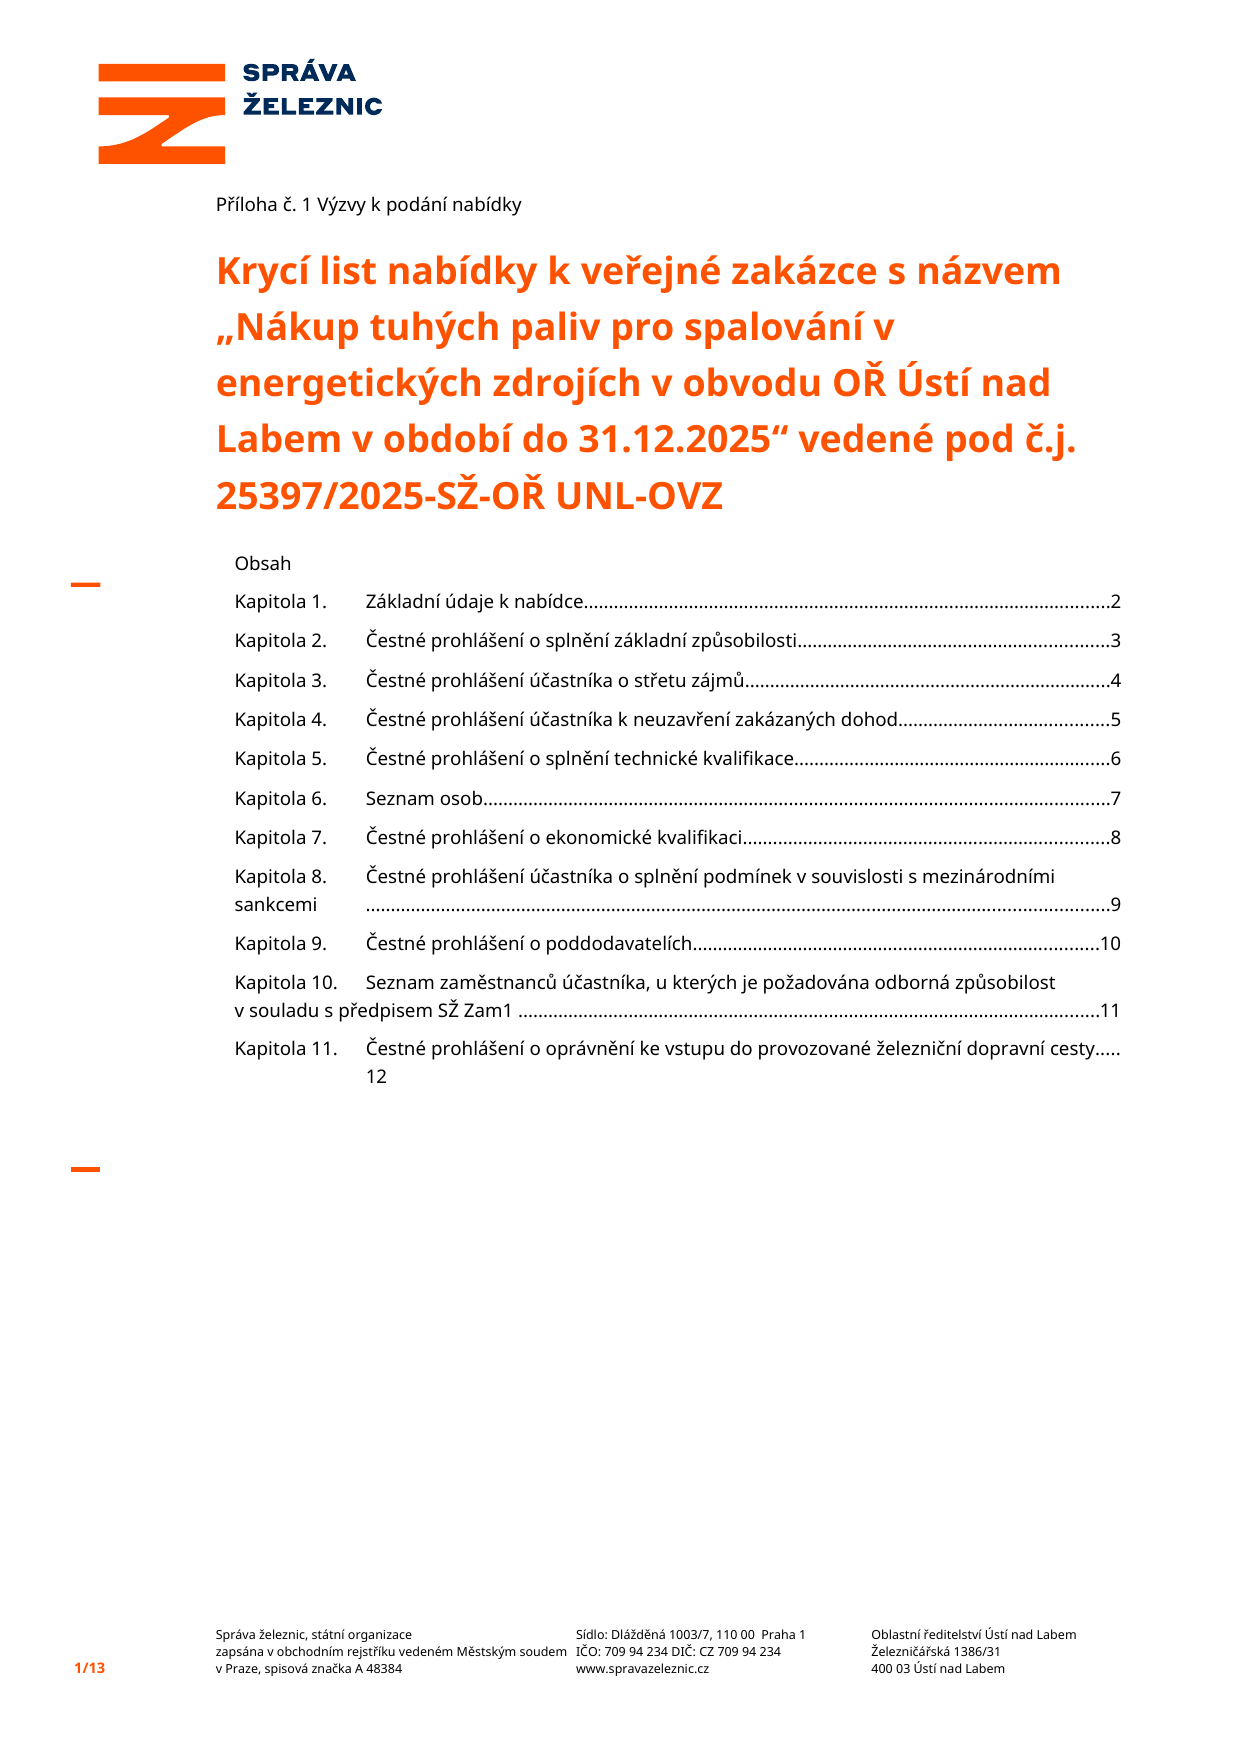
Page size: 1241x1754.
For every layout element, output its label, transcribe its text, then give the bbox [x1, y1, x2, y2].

text Krycí list nabídky k veřejné zakázce s názvem „Nákup tuhých paliv pro spalování v energetických zdrojích v obvodu OŘ Ústí nad Labem v období do 31.12.2025“ vedené pod č.j. 25397/2025-SŽ-OŘ UNL-OVZ [216, 244, 1122, 520]
text Příloha č. 1 Výzvy k podání nabídky [216, 191, 1122, 217]
